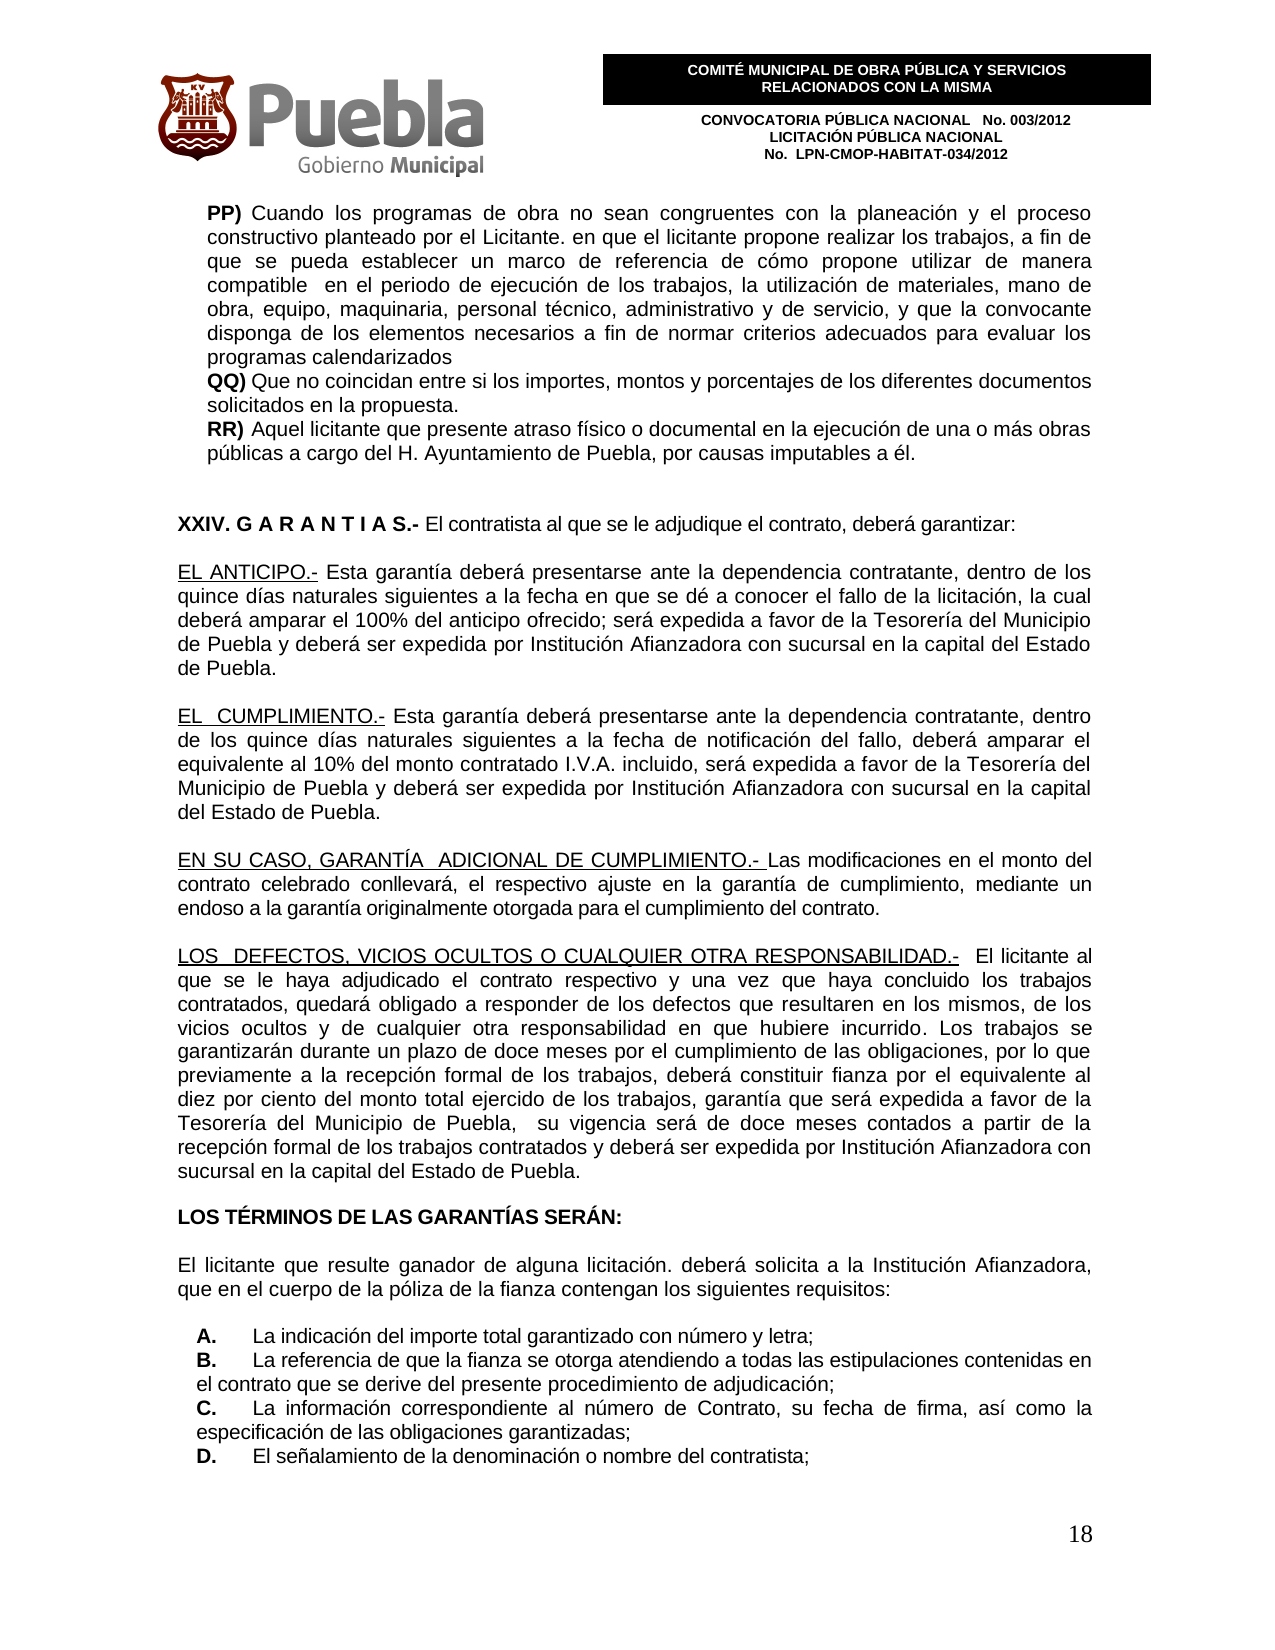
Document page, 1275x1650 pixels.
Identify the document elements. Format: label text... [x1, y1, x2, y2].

text EL ANTICIPO.- Esta garantía deberá presentarse ante la dependencia contratante, dentro de los quince días naturales siguientes a la fecha en que se dé a conocer el fallo de la licitación, la cual deberá amparar el 100% del anticipo ofrecido; será expedida a favor de la Tesorería del Municipio de Puebla y deberá ser expedida por Institución Afianzadora con sucursal en la capital del Estado de Puebla. [177, 560, 1093, 680]
list El señalamiento de la denominación o nombre del contratista; [196, 1444, 1093, 1468]
list Aquel licitante que presente atraso físico o documental en la ejecución de una o más obras públicas a cargo del H. Ayuntamiento de Puebla, por causas imputables a él. [207, 416, 1093, 464]
text XXIV. G A R A N T I A S.- El contratista al que se le adjudique el contrato, deberá garantizar: [177, 512, 1105, 536]
text LOS DEFECTOS, VICIOS OCULTOS O CUALQUIER OTRA RESPONSABILIDAD.- El licitante al que se le haya adjudicado el contrato respectivo y una vez que haya concluido los trabajos contratados, quedará obligado a responder de los defectos que resultaren en los mismos, de los vicios ocultos y de cualquier otra responsabilidad en que hubiere incurrido. Los trabajos se garantizarán durante un plazo de doce meses por el cumplimiento de las obligaciones, por lo que previamente a la recepción formal de los trabajos, deberá constituir fianza por el equivalente al diez por ciento del monto total ejercido de los trabajos, garantía que será expedida a favor de la Tesorería del Municipio de Puebla, su vigencia será de doce meses contados a partir de la recepción formal de los trabajos contratados y deberá ser expedida por Institución Afianzadora con sucursal en la capital del Estado de Puebla. [177, 943, 1093, 1183]
list El licitante que resulte ganador de alguna licitación. deberá solicita a la Institución Afianzadora, que en el cuerpo de la póliza de la fianza contengan los siguientes requisitos: [177, 1252, 1093, 1300]
text LOS TÉRMINOS DE LAS GARANTÍAS SERÁN: [177, 1204, 1093, 1228]
list La información correspondiente al número de Contrato, su fecha de firma, así como la especificación de las obligaciones garantizadas; [196, 1396, 1093, 1444]
list La indicación del importe total garantizado con número y letra; [196, 1324, 1093, 1348]
list La referencia de que la fianza se otorga atendiendo a todas las estipulaciones contenidas en el contrato que se derive del presente procedimiento de adjudicación; [196, 1348, 1093, 1396]
text EN SU CASO, GARANTÍA ADICIONAL DE CUMPLIMIENTO.- Las modificaciones en el monto del contrato celebrado conllevará, el respectivo ajuste en la garantía de cumplimiento, mediante un endoso a la garantía originalmente otorgada para el cumplimiento del contrato. [177, 848, 1093, 919]
list Cuando los programas de obra no sean congruentes con la planeación y el proceso constructivo planteado por el Licitante. en que el licitante propone realizar los trabajos, a fin de que se pueda establecer un marco de referencia de cómo propone utilizar de manera compatible en el periodo de ejecución de los trabajos, la utilización de materiales, mano de obra, equipo, maquinaria, personal técnico, administrativo y de servicio, y que la convocante disponga de los elementos necesarios a fin de normar criterios adecuados para evaluar los programas calendarizados [207, 201, 1093, 368]
list Que no coincidan entre si los importes, montos y porcentajes de los diferentes documentos solicitados en la propuesta. [207, 368, 1093, 416]
text EL CUMPLIMIENTO.- Esta garantía deberá presentarse ante la dependencia contratante, dentro de los quince días naturales siguientes a la fecha de notificación del fallo, deberá amparar el equivalente al 10% del monto contratado I.V.A. incluido, será expedida a favor de la Tesorería del Municipio de Puebla y deberá ser expedida por Institución Afianzadora con sucursal en la capital del Estado de Puebla. [177, 704, 1093, 824]
picture [158, 73, 484, 177]
